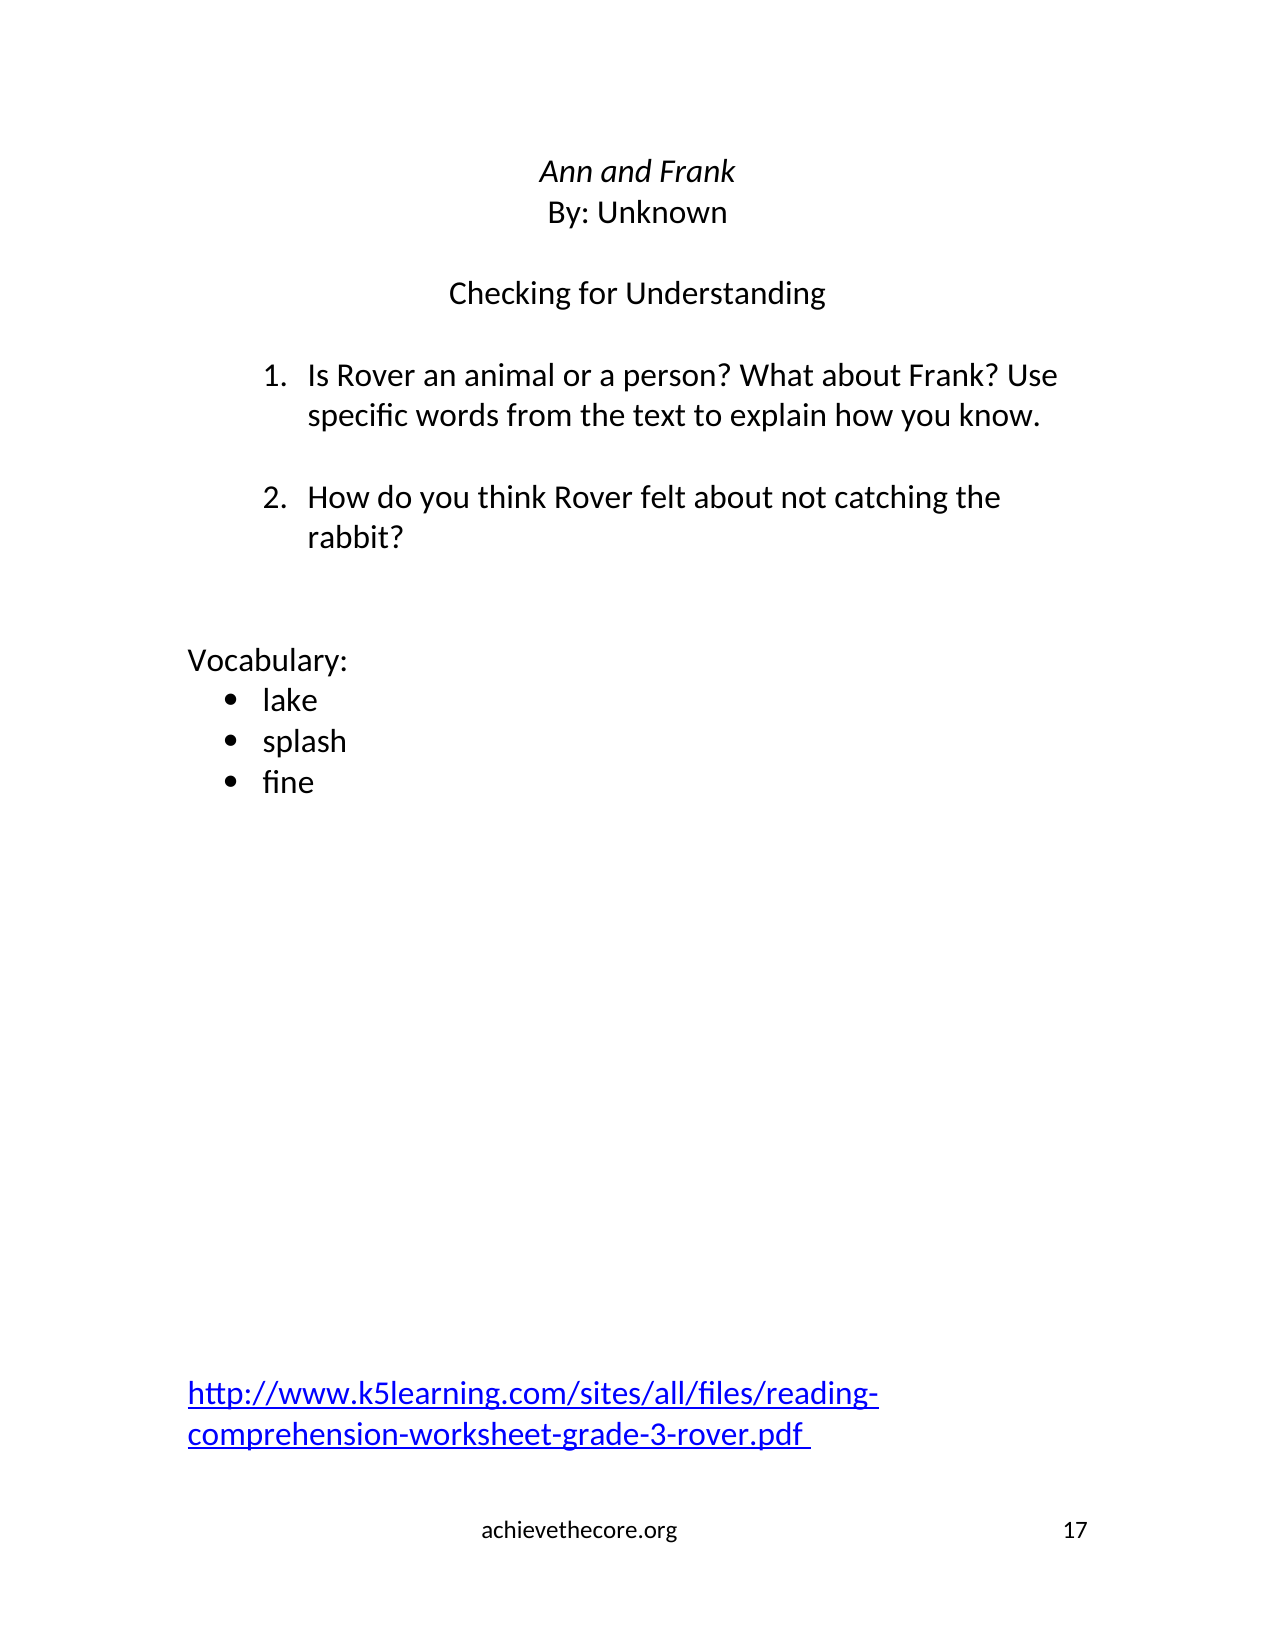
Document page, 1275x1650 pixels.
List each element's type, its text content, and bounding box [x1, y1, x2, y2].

text http://www.k5learning.com/sites/all/files/reading-comprehension-worksheet-grade-3-rover.pdf [187, 1372, 1087, 1453]
list fine [225, 761, 1087, 802]
list splash [225, 720, 1087, 761]
text Checking for Understanding [187, 272, 1087, 313]
list How do you think Rover felt about not catching the rabbit? [262, 476, 1087, 557]
text By: Unknown [187, 191, 1087, 231]
list Is Rover an animal or a person? What about Frank? Use specific words from the text to explain how you know. [262, 354, 1087, 435]
list lake [225, 679, 1087, 720]
text Vocabulary: [187, 639, 1087, 679]
text Ann and Frank [187, 150, 1087, 191]
